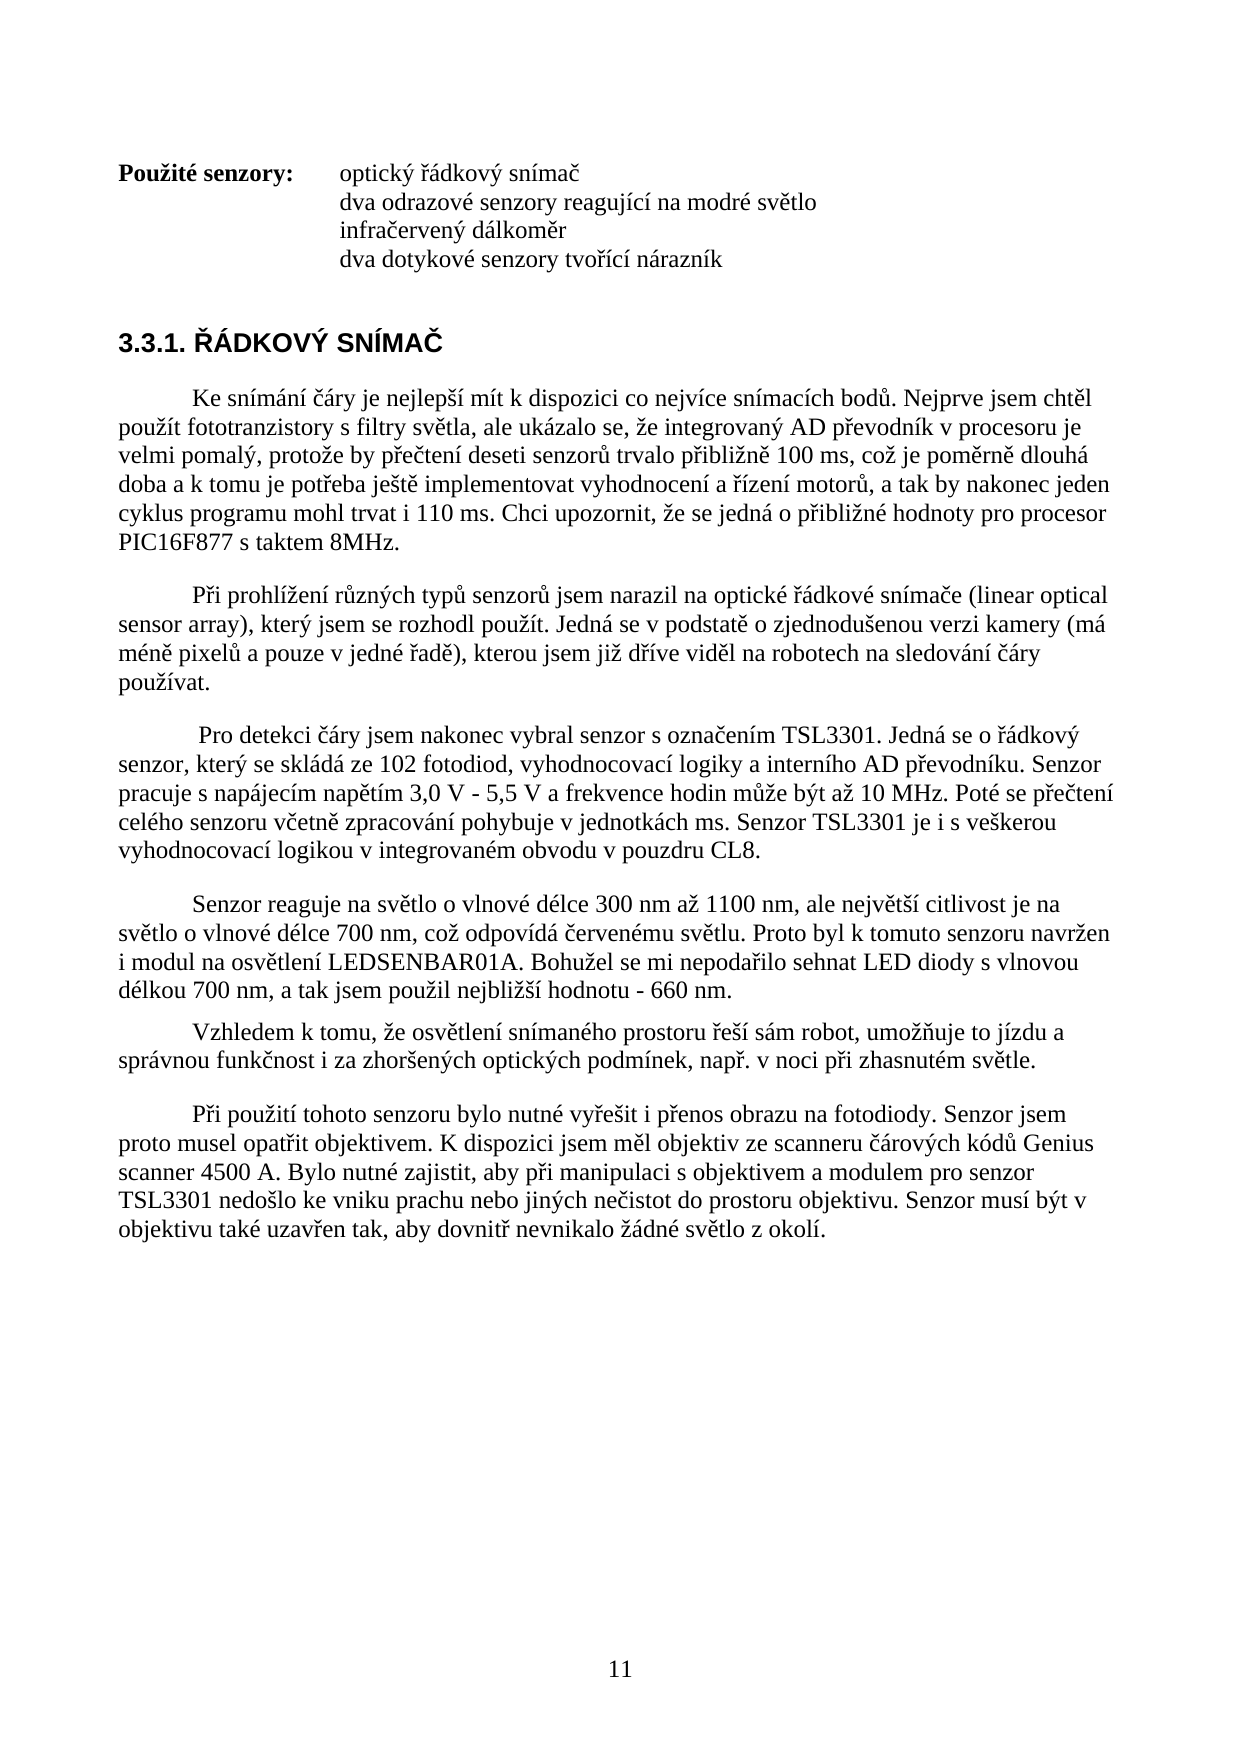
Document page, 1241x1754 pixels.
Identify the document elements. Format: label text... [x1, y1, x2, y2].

subtitle Při použití tohoto senzoru bylo nutné vyřešit i přenos obrazu na fotodiody. Senzor jsem proto musel opatřit objektivem. K dispozici jsem měl objektiv ze scanneru čárových kódů Genius scanner 4500 A. Bylo nutné zajistit, aby při manipulaci s objektivem a modulem pro senzor TSL3301 nedošlo ke vniku prachu nebo jiných nečistot do prostoru objektivu. Senzor musí být v objektivu také uzavřen tak, aby dovnitř nevnikalo žádné světlo z okolí. [118, 1099, 1122, 1243]
subtitle Pro detekci čáry jsem nakonec vybral senzor s označením TSL3301. Jedná se o řádkový senzor, který se skládá ze 102 fotodiod, vyhodnocovací logiky a interního AD převodníku. Senzor pracuje s napájecím napětím 3,0 V - 5,5 V a frekvence hodin může být až 10 MHz. Poté se přečtení celého senzoru včetně zpracování pohybuje v jednotkách ms. Senzor TSL3301 je i s veškerou vyhodnocovací logikou v integrovaném obvodu v pouzdru CL8. [118, 720, 1122, 864]
subtitle Použité senzory: optický řádkový snímač dva odrazové senzory reagující na modré světlo infračervený dálkoměr dva dotykové senzory tvořící nárazník [118, 158, 1122, 302]
subtitle Při prohlížení různých typů senzorů jsem narazil na optické řádkové snímače (linear optical sensor array), který jsem se rozhodl použít. Jedná se v podstatě o zjednodušenou verzi kamery (má méně pixelů a pouze v jedné řadě), kterou jsem již dříve viděl na robotech na sledování čáry používat. [118, 580, 1122, 695]
text Vzhledem k tomu, že osvětlení snímaného prostoru řeší sám robot, umožňuje to jízdu a správnou funkčnost i za zhoršených optických podmínek, např. v noci při zhasnutém světle. [118, 1017, 1122, 1074]
subtitle Senzor reaguje na světlo o vlnové délce 300 nm až 1100 nm, ale největší citlivost je na světlo o vlnové délce 700 nm, což odpovídá červenému světlu. Proto byl k tomuto senzoru navržen i modul na osvětlení LEDSENBAR01A. Bohužel se mi nepodařilo sehnat LED diody s vlnovou délkou 700 nm, a tak jsem použil nejbližší hodnotu - 660 nm. [118, 889, 1122, 1004]
subtitle Ke snímání čáry je nejlepší mít k dispozici co nejvíce snímacích bodů. Nejprve jsem chtěl použít fototranzistory s filtry světla, ale ukázalo se, že integrovaný AD převodník v procesoru je velmi pomalý, protože by přečtení deseti senzorů trvalo přibližně 100 ms, což je poměrně dlouhá doba a k tomu je potřeba ještě implementovat vyhodnocení a řízení motorů, a tak by nakonec jeden cyklus programu mohl trvat i 110 ms. Chci upozornit, že se jedná o přibližné hodnoty pro procesor PIC16F877 s taktem 8MHz. [118, 383, 1122, 555]
subtitle ŘÁDKOVÝ SNÍMAČ [118, 327, 1122, 358]
